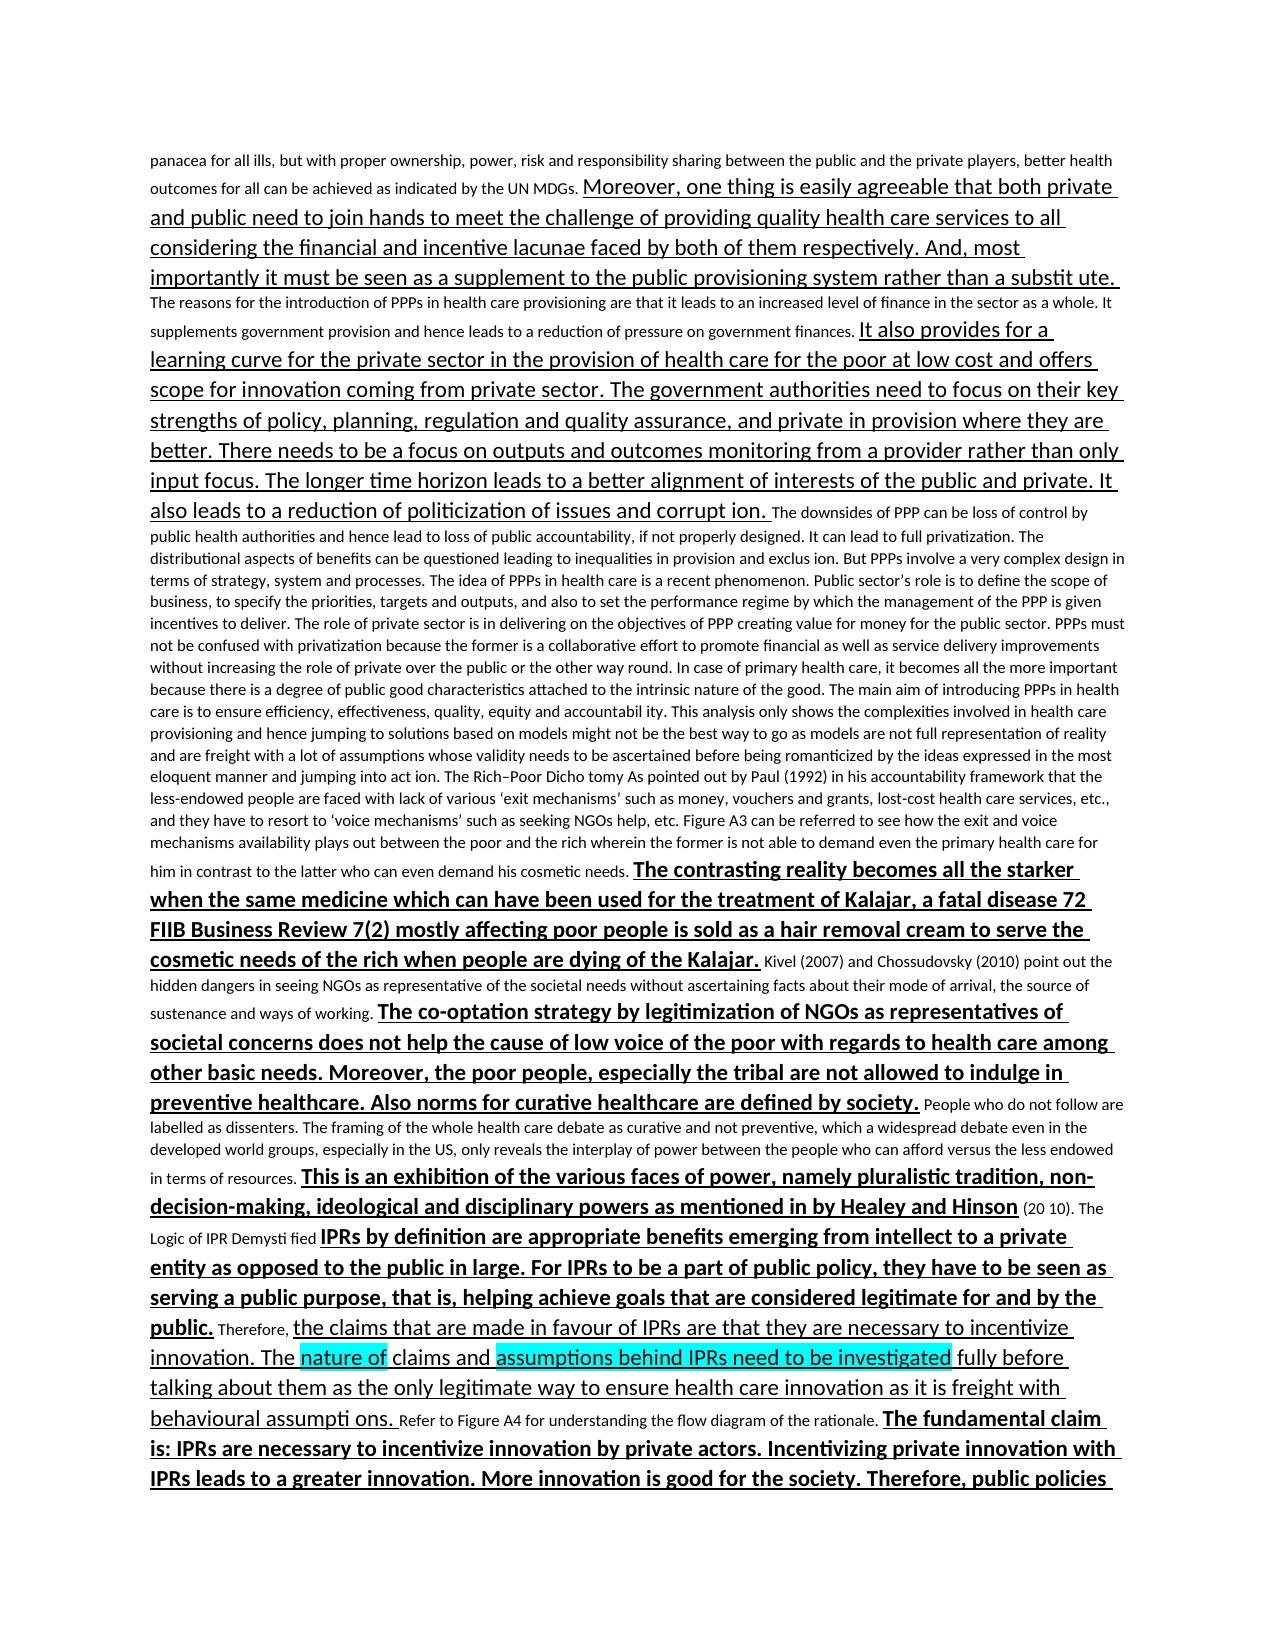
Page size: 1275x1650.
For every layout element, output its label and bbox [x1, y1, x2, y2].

text [150, 150, 1125, 1492]
